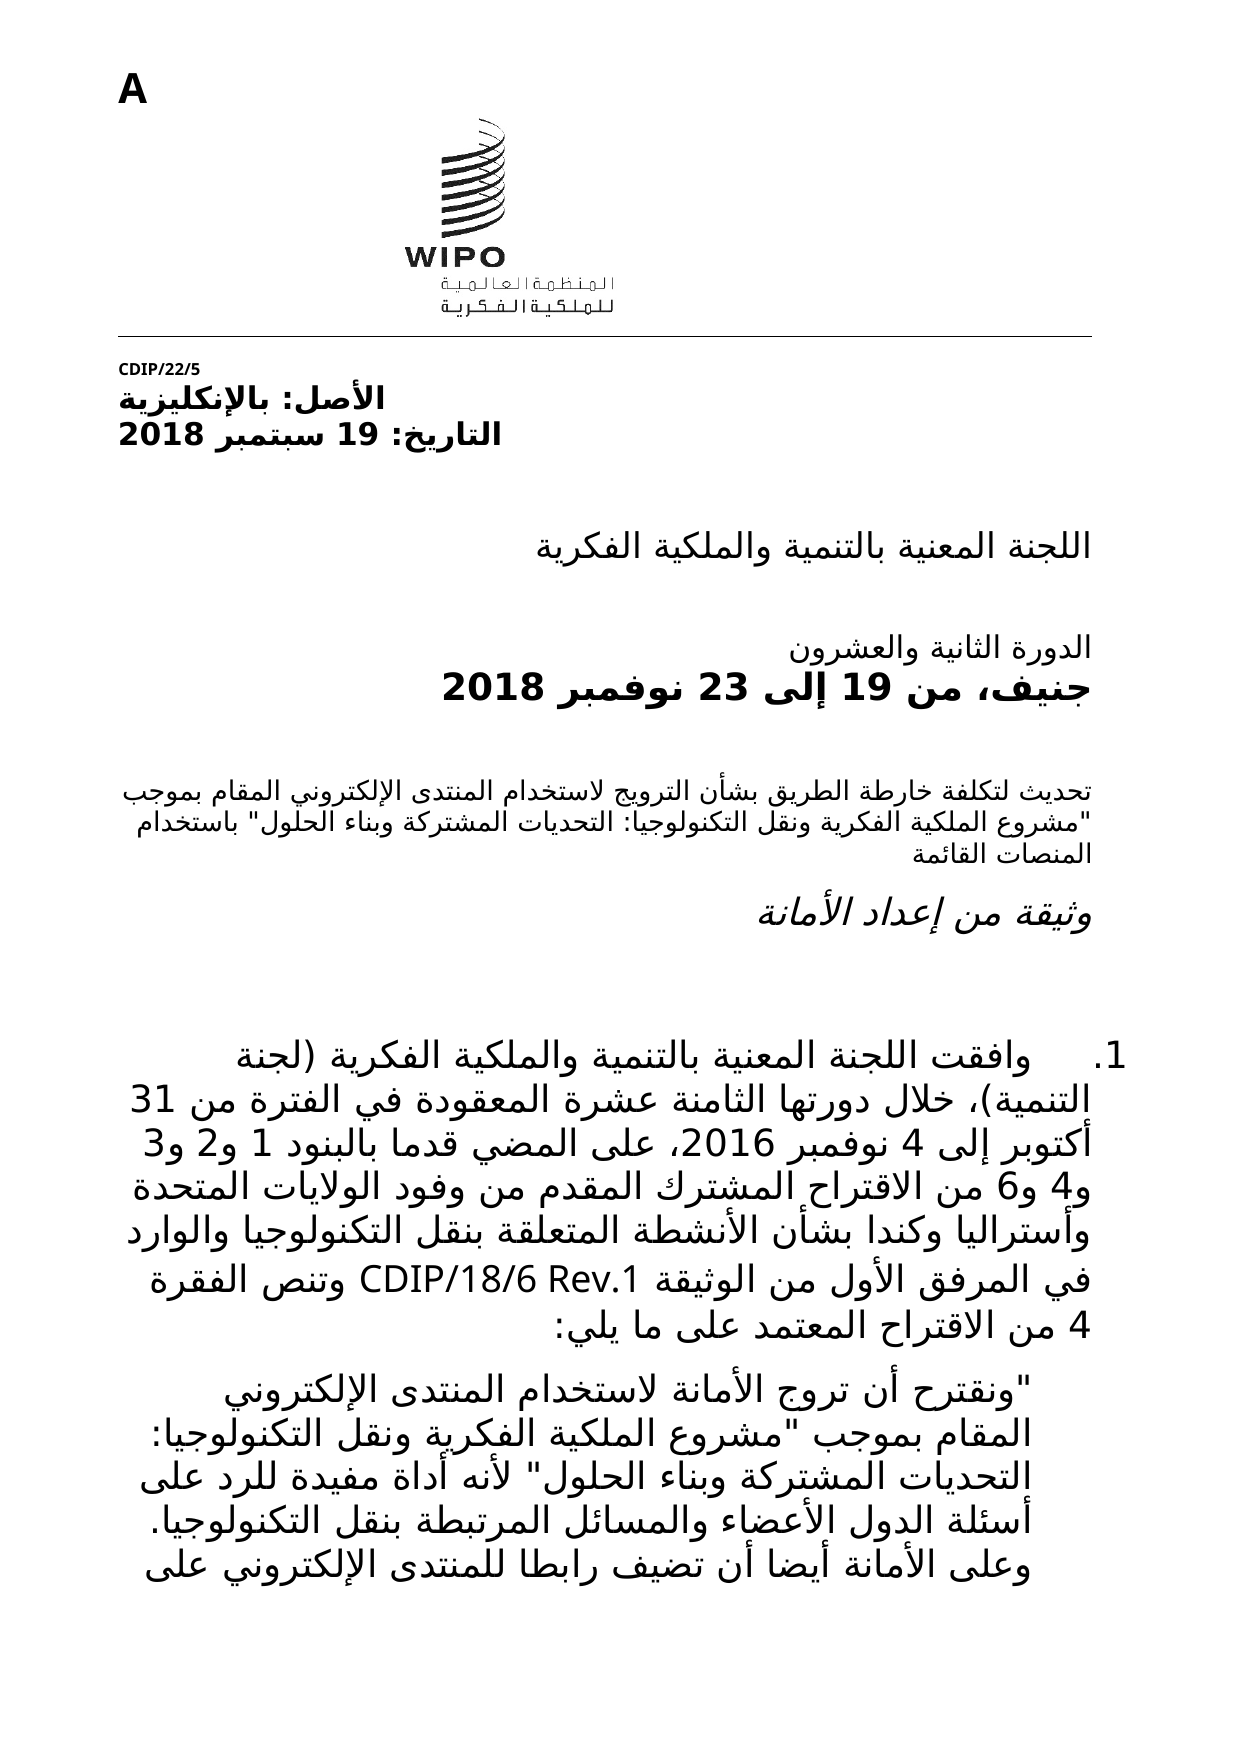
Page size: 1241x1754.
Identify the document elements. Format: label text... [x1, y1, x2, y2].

picture [402, 115, 620, 324]
text التاريخ: 19 سبتمبر 2018 [118, 417, 1092, 453]
text تحديث لتكلفة خارطة الطريق بشأن الترويج لاستخدام المنتدى الإلكتروني المقام بموجب "مشروع الملكية الفكرية ونقل التكنولوجيا: التحديات المشتركة وبناء الحلول" باستخدام المنصات القائمة [118, 775, 1092, 869]
text A [118, 59, 1092, 116]
text الأصل: بالإنكليزية [118, 380, 1092, 417]
text وافقت اللجنة المعنية بالتنمية والملكية الفكرية (لجنة التنمية)، خلال دورتها الثامنة عشرة المعقودة في الفترة من 31 أكتوبر إلى 4 نوفمبر 2016، على المضي قدما بالبنود 1 و2 و3 و4 و6 من الاقتراح المشترك المقدم من وفود الولايات المتحدة وأستراليا وكندا بشأن الأنشطة المتعلقة بنقل التكنولوجيا والوارد في المرفق الأول من الوثيقة CDIP/18/6 Rev.1 وتنص الفقرة 4 من الاقتراح المعتمد على ما يلي: [118, 1034, 1092, 1347]
text CDIP/22/5 [118, 337, 1092, 380]
text جنيف، من 19 إلى 23 نوفمبر 2018 [118, 666, 1092, 709]
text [118, 1368, 1033, 1586]
text الدورة الثانية والعشرون [118, 629, 1092, 666]
text وثيقة من إعداد الأمانة [118, 890, 1092, 934]
subtitle اللجنة المعنية بالتنمية والملكية الفكرية [118, 526, 1092, 567]
